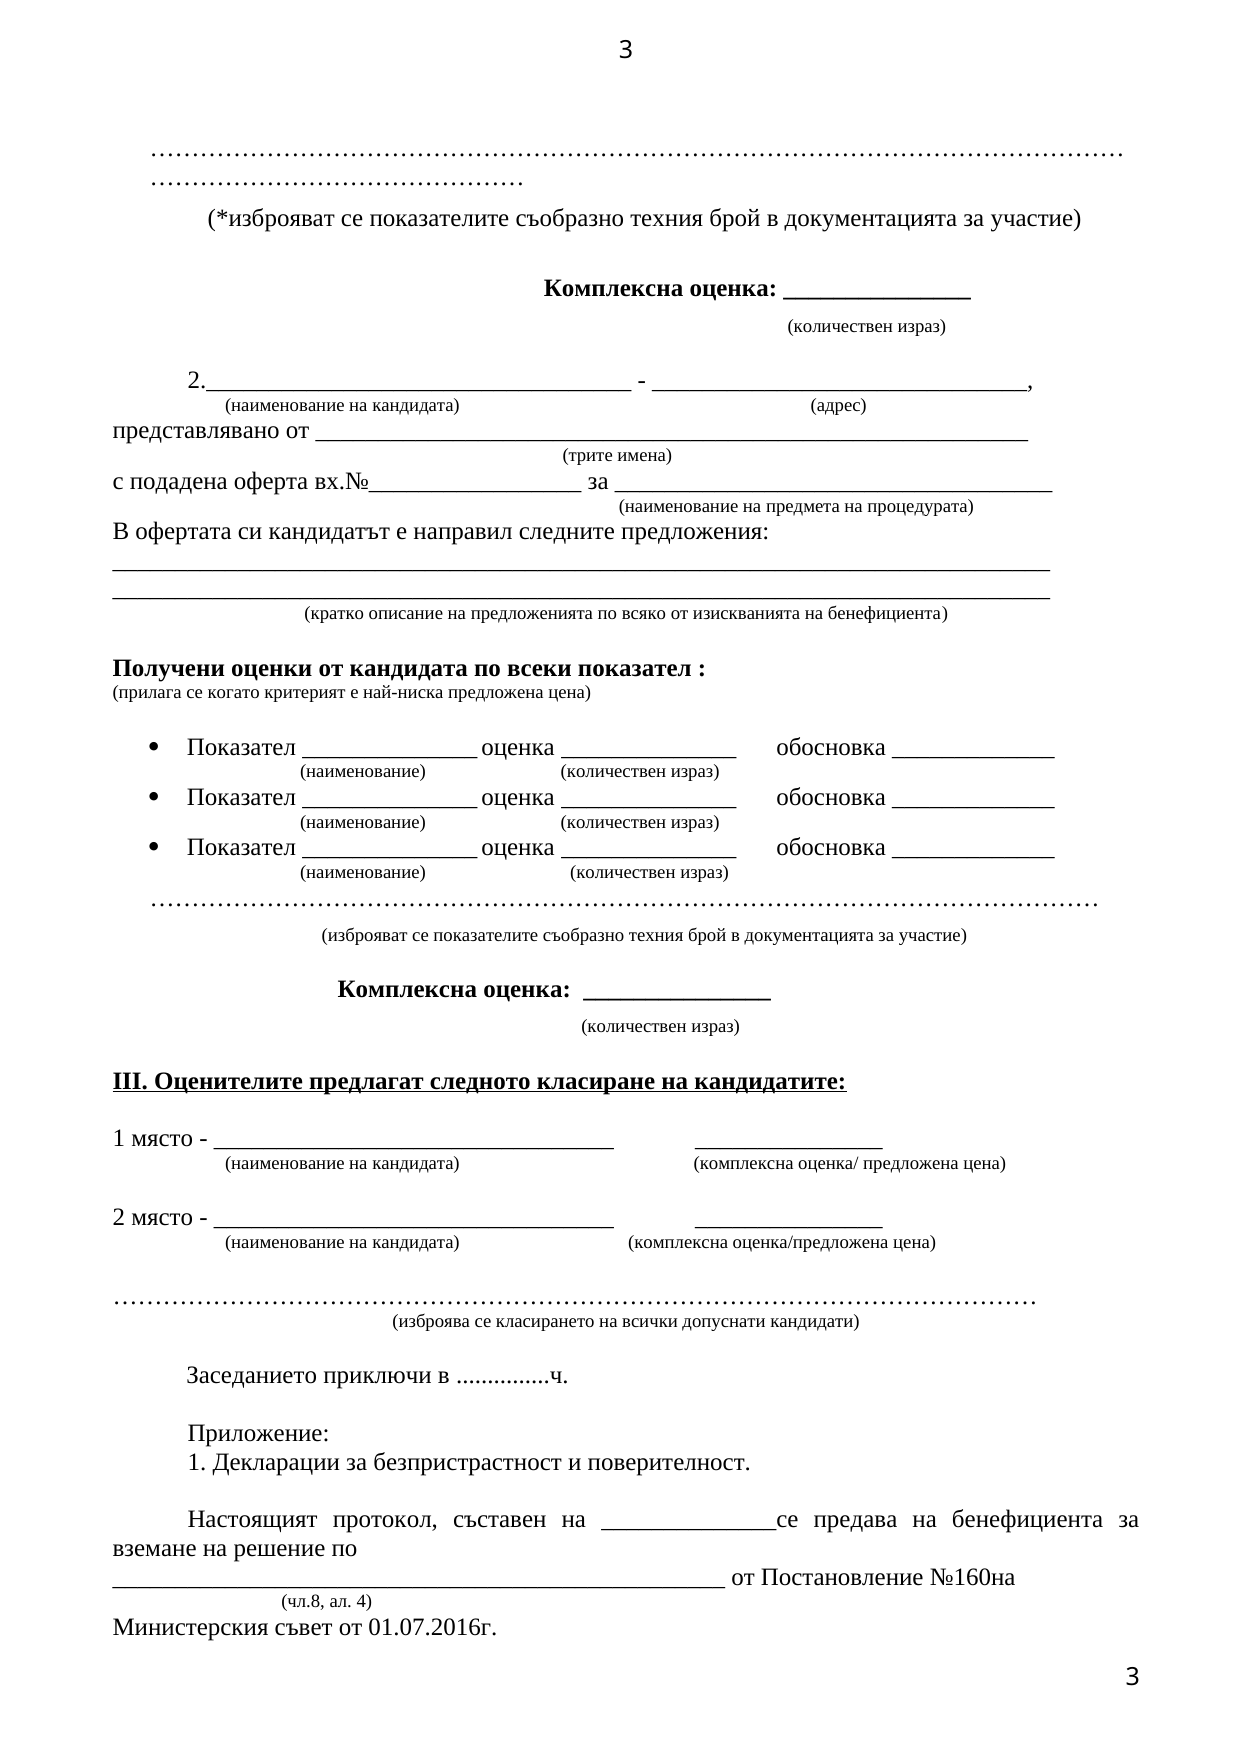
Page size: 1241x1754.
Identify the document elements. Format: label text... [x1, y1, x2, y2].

list Показател ______________ оценка ______________ обосновка _____________ [149, 732, 1140, 760]
text (наименование) (количествен израз) [149, 760, 1140, 782]
text (количествен израз) [112, 315, 1140, 336]
text (наименование) (количествен израз) [149, 861, 1140, 883]
text 1. Декларации за безпристрастност и поверителност. [112, 1447, 1140, 1475]
text (наименование на кандидата) (адрес) [112, 394, 1140, 415]
text 2.__________________________________ - ______________________________, [112, 365, 1140, 394]
text Настоящият протокол, съставен на ______________се предава на бенефициента за вземане на решение по [112, 1504, 1140, 1562]
text (изброяват се показателите съобразно техния брой в документацията за участие) [112, 924, 1140, 945]
text 2 място - ________________________________ _______________ [112, 1202, 1140, 1231]
text (кратко описание на предложенията по всяко от изискванията на бенефициента) [112, 602, 1140, 624]
text (количествен израз) [112, 1015, 1140, 1037]
text Приложение: [112, 1418, 1140, 1447]
text ___________________________________________________________________________ [112, 573, 1140, 602]
text (наименование на предмета на процедурата) [112, 494, 1140, 516]
text …………………………………………………………………………………………………… [149, 883, 1140, 911]
text ……………………………………………………………………………………………………………………………………………… [149, 133, 1140, 191]
text 1 място - ________________________________ _______________ [112, 1123, 1140, 1152]
text Комплексна оценка: _______________ [149, 974, 1140, 1003]
text (наименование на кандидата) (комплексна оценка/предложена цена) [112, 1231, 1140, 1253]
text (изброява се класирането на всички допуснати кандидати) [112, 1310, 1140, 1332]
list Показател ______________ оценка ______________ обосновка _____________ [149, 782, 1140, 811]
text (наименование на кандидата) (комплексна оценка/ предложена цена) [112, 1152, 1140, 1173]
text (трите имена) [112, 444, 1140, 466]
text (прилага се когато критерият е най-ниска предложена цена) [112, 681, 1140, 703]
text (наименование) (количествен израз) [149, 811, 1140, 832]
text ІІІ. Оценителите предлагат следното класиране на кандидатите: [112, 1066, 1140, 1094]
text Комплексна оценка: _______________ [149, 273, 1140, 302]
text ………………………………………………………………………………………………… [112, 1281, 1140, 1310]
text с подадена оферта вх.№_________________ за ___________________________________ [112, 466, 1140, 494]
text (*изброяват се показателите съобразно техния брой в документацията за участие) [112, 203, 1140, 232]
text Министерския съвет от 01.07.2016г. [112, 1612, 1140, 1641]
text представлявано от _________________________________________________________ [112, 415, 1140, 444]
text В офертата си кандидатът е направил следните предложения: ___________________________________________________________________________ [112, 516, 1140, 573]
text (чл.8, ал. 4) [112, 1590, 1140, 1612]
text _________________________________________________ от Постановление №160на [112, 1562, 1140, 1590]
text Заседанието приключи в ...............ч. [112, 1360, 1140, 1389]
text Получени оценки от кандидата по всеки показател : [112, 653, 1140, 681]
list Показател ______________ оценка ______________ обосновка _____________ [149, 832, 1140, 861]
